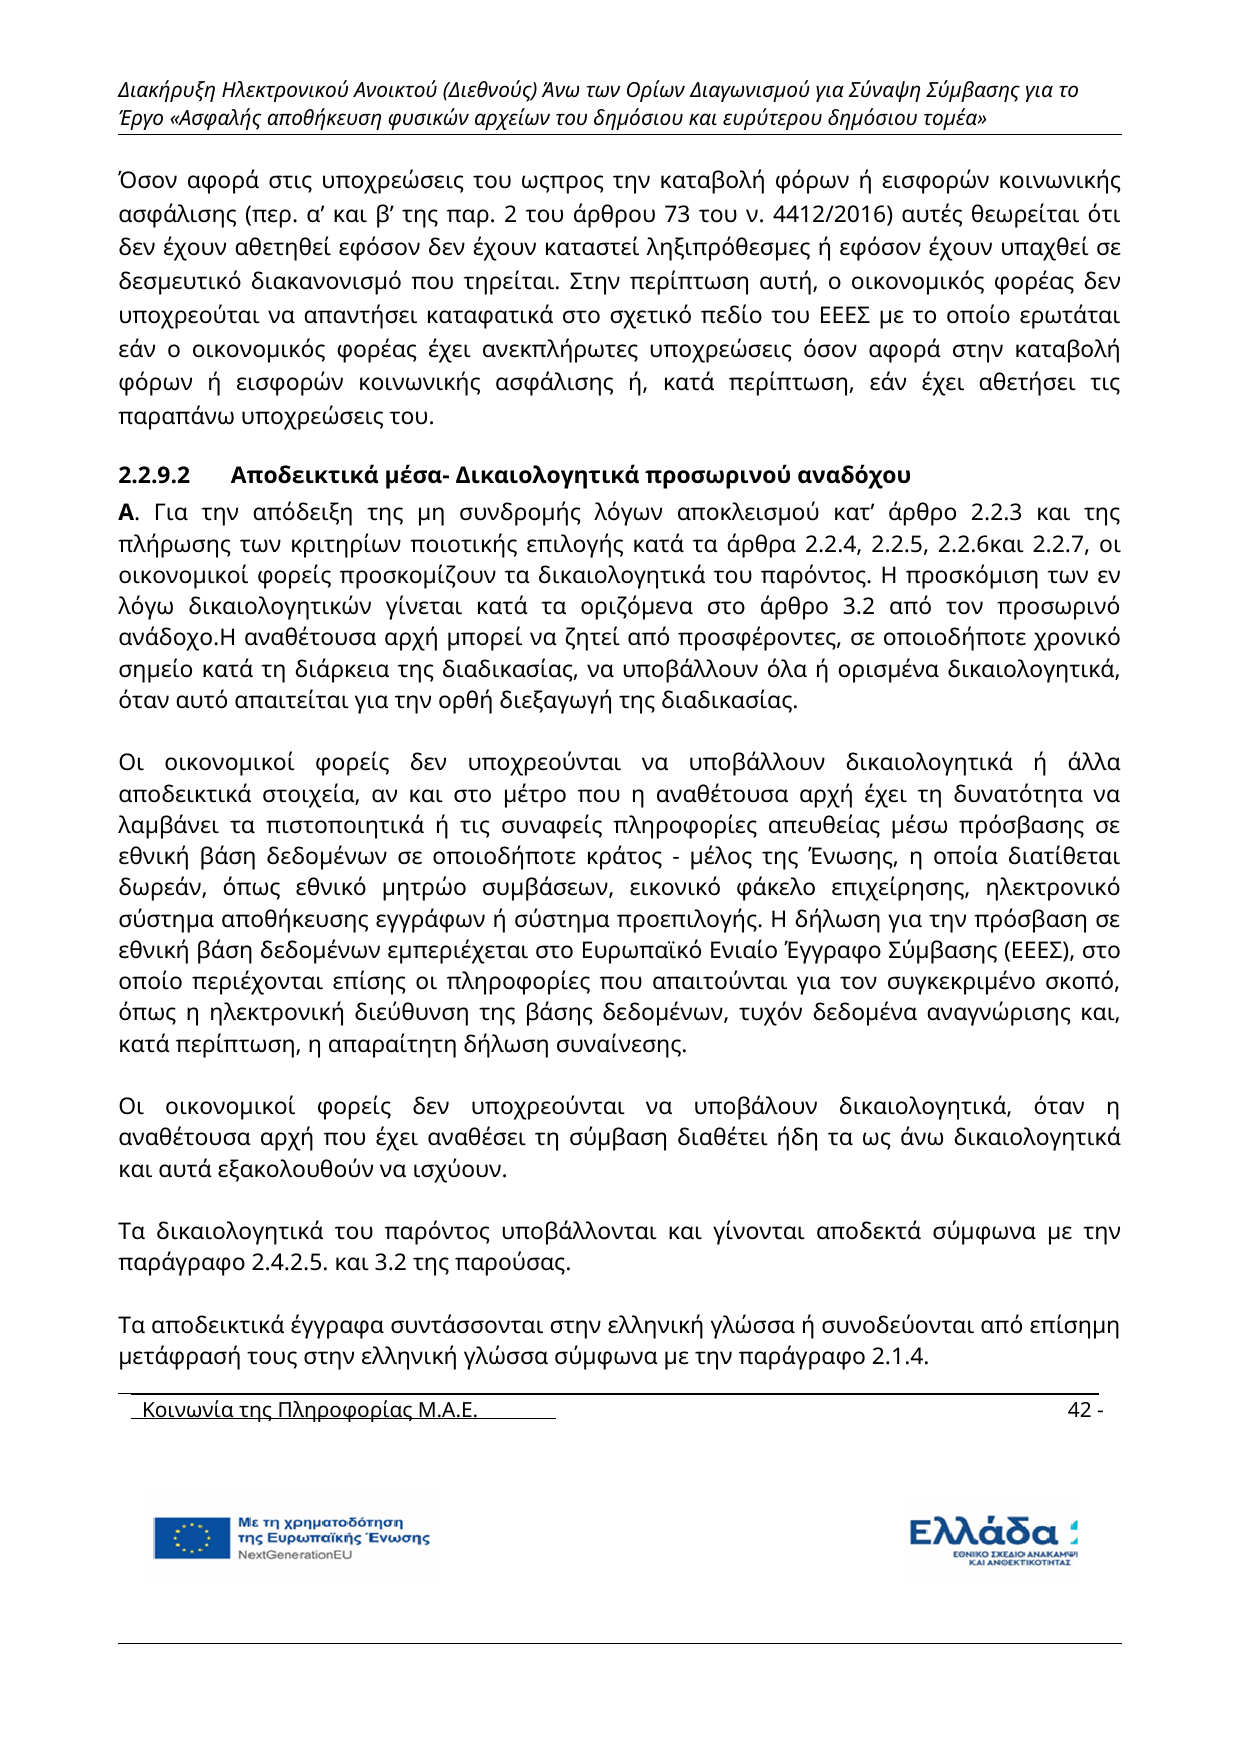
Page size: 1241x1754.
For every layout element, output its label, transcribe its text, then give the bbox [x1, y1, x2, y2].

text Τα δικαιολογητικά του παρόντος υποβάλλονται και γίνονται αποδεκτά σύμφωνα με την παράγραφο 2.4.2.5. και 3.2 της παρούσας. [118, 1215, 1122, 1277]
subtitle Αποδεικτικά μέσα- Δικαιολογητικά προσωρινού αναδόχου [118, 459, 1122, 490]
text Οι οικονομικοί φορείς δεν υποχρεούνται να υποβάλουν δικαιολογητικά, όταν η αναθέτουσα αρχή που έχει αναθέσει τη σύμβαση διαθέτει ήδη τα ως άνω δικαιολογητικά και αυτά εξακολουθούν να ισχύουν. [118, 1090, 1122, 1184]
text Α. Για την απόδειξη της μη συνδρομής λόγων αποκλεισμού κατ’ άρθρο 2.2.3 και της πλήρωσης των κριτηρίων ποιοτικής επιλογής κατά τα άρθρα 2.2.4, 2.2.5, 2.2.6και 2.2.7, οι οικονομικοί φορείς προσκομίζουν τα δικαιολογητικά του παρόντος. Η προσκόμιση των εν λόγω δικαιολογητικών γίνεται κατά τα οριζόμενα στο άρθρο 3.2 από τον προσωρινό ανάδοχο.Η αναθέτουσα αρχή μπορεί να ζητεί από προσφέροντες, σε οποιοδήποτε χρονικό σημείο κατά τη διάρκεια της διαδικασίας, να υποβάλλουν όλα ή ορισμένα δικαιολογητικά, όταν αυτό απαιτείται για την ορθή διεξαγωγή της διαδικασίας. [118, 496, 1122, 715]
text Τα αποδεικτικά έγγραφα συντάσσονται στην ελληνική γλώσσα ή συνοδεύονται από επίσημη μετάφρασή τους στην ελληνική γλώσσα σύμφωνα με την παράγραφο 2.1.4. [118, 1309, 1122, 1371]
text Οι οικονομικοί φορείς δεν υποχρεούνται να υποβάλλουν δικαιολογητικά ή άλλα αποδεικτικά στοιχεία, αν και στο μέτρο που η αναθέτουσα αρχή έχει τη δυνατότητα να λαμβάνει τα πιστοποιητικά ή τις συναφείς πληροφορίες απευθείας μέσω πρόσβασης σε εθνική βάση δεδομένων σε οποιοδήποτε κράτος - μέλος της Ένωσης, η οποία διατίθεται δωρεάν, όπως εθνικό μητρώο συμβάσεων, εικονικό φάκελο επιχείρησης, ηλεκτρονικό σύστημα αποθήκευσης εγγράφων ή σύστημα προεπιλογής. Η δήλωση για την πρόσβαση σε εθνική βάση δεδομένων εμπεριέχεται στο Ευρωπαϊκό Ενιαίο Έγγραφο Σύμβασης (ΕΕΕΣ), στο οποίο περιέχονται επίσης οι πληροφορίες που απαιτούνται για τον συγκεκριμένο σκοπό, όπως η ηλεκτρονική διεύθυνση της βάσης δεδομένων, τυχόν δεδομένα αναγνώρισης και, κατά περίπτωση, η απαραίτητη δήλωση συναίνεσης. [118, 746, 1122, 1059]
text Όσον αφορά στις υποχρεώσεις του ωςπρος την καταβολή φόρων ή εισφορών κοινωνικής ασφάλισης (περ. α’ και β’ της παρ. 2 του άρθρου 73 του ν. 4412/2016) αυτές θεωρείται ότι δεν έχουν αθετηθεί εφόσον δεν έχουν καταστεί ληξιπρόθεσμες ή εφόσον έχουν υπαχθεί σε δεσμευτικό διακανονισμό που τηρείται. Στην περίπτωση αυτή, ο οικονομικός φορέας δεν υποχρεούται να απαντήσει καταφατικά στο σχετικό πεδίο του ΕΕΕΣ με το οποίο ερωτάται εάν ο οικονομικός φορέας έχει ανεκπλήρωτες υποχρεώσεις όσον αφορά στην καταβολή φόρων ή εισφορών κοινωνικής ασφάλισης ή, κατά περίπτωση, εάν έχει αθετήσει τις παραπάνω υποχρεώσεις του. [118, 164, 1122, 431]
picture [130, 1487, 1078, 1628]
